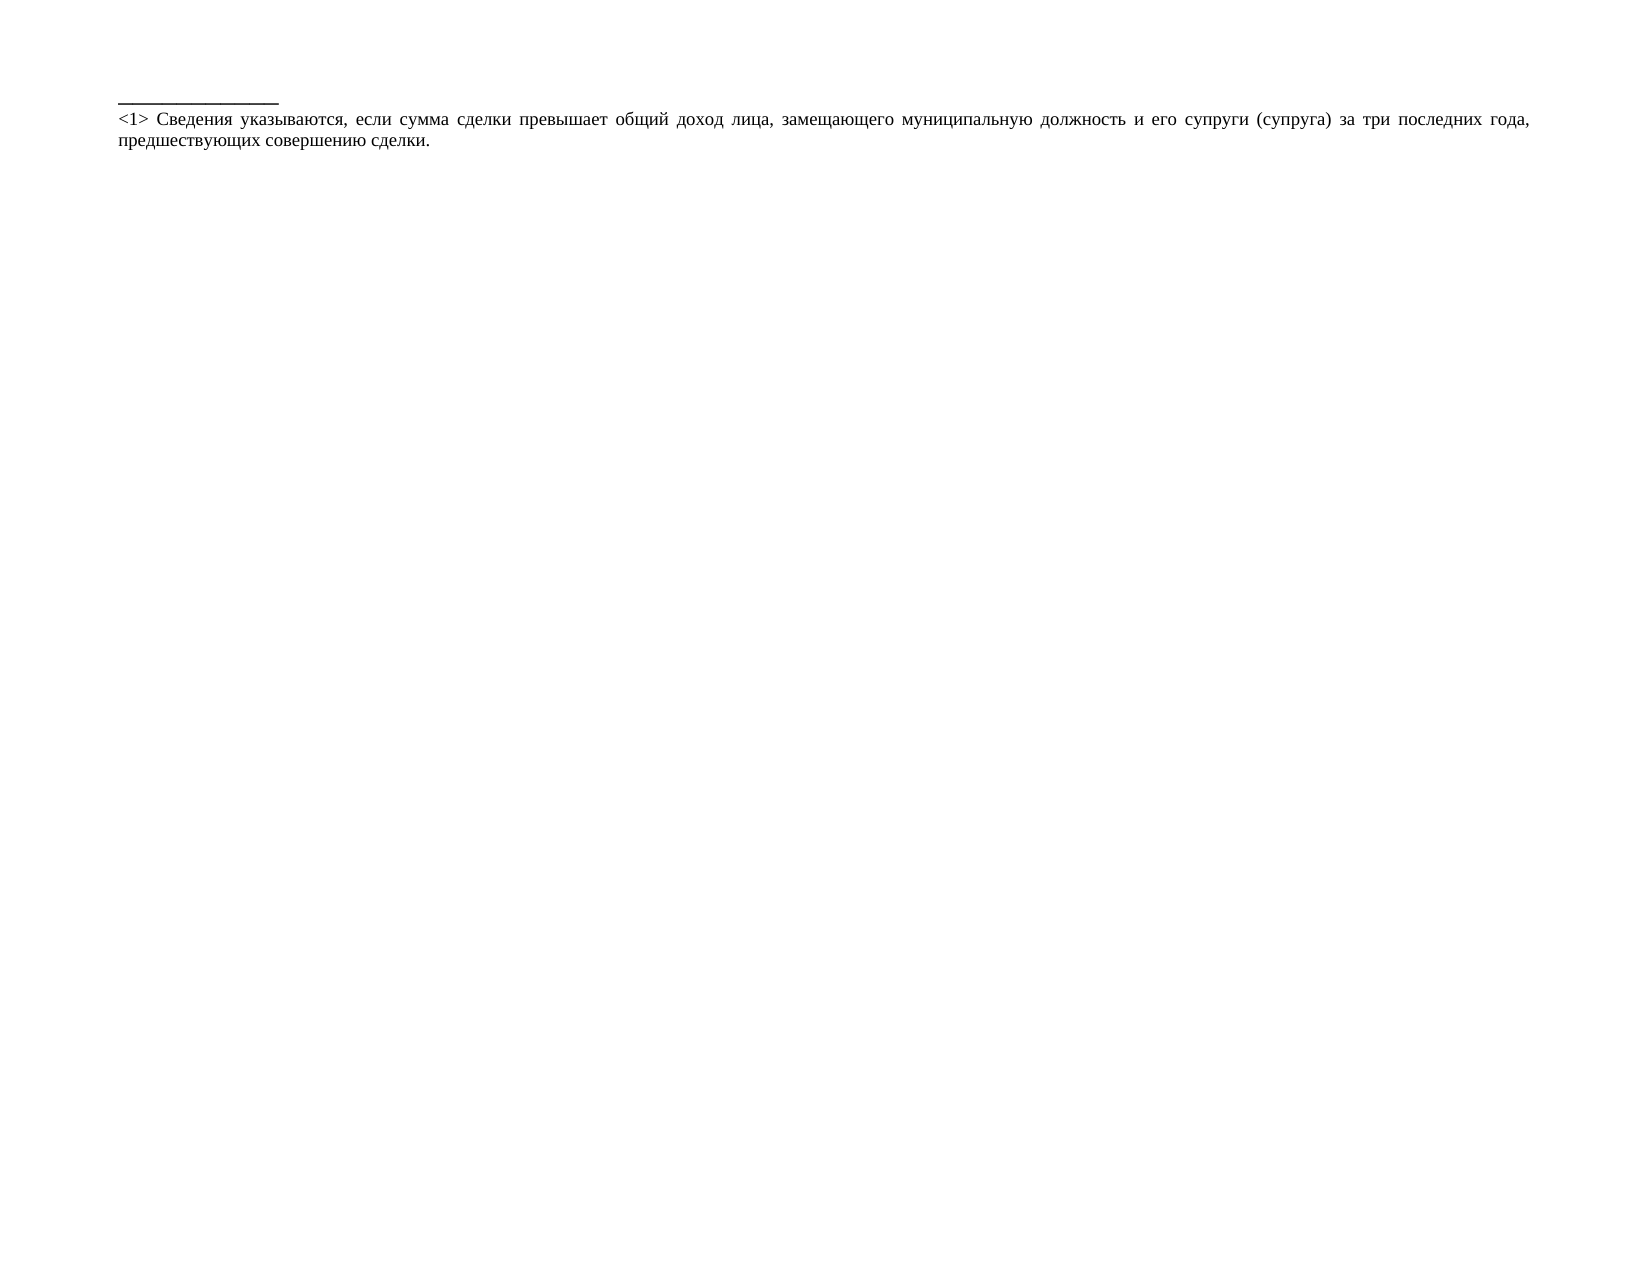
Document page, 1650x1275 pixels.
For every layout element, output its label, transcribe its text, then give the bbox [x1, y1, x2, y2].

text <1> Сведения указываются, если сумма сделки превышает общий доход лица, замещающего муниципальную должность и его супруги (супруга) за три последних года, предшествующих совершению сделки. [118, 107, 1532, 151]
text ___________ [118, 74, 1532, 107]
